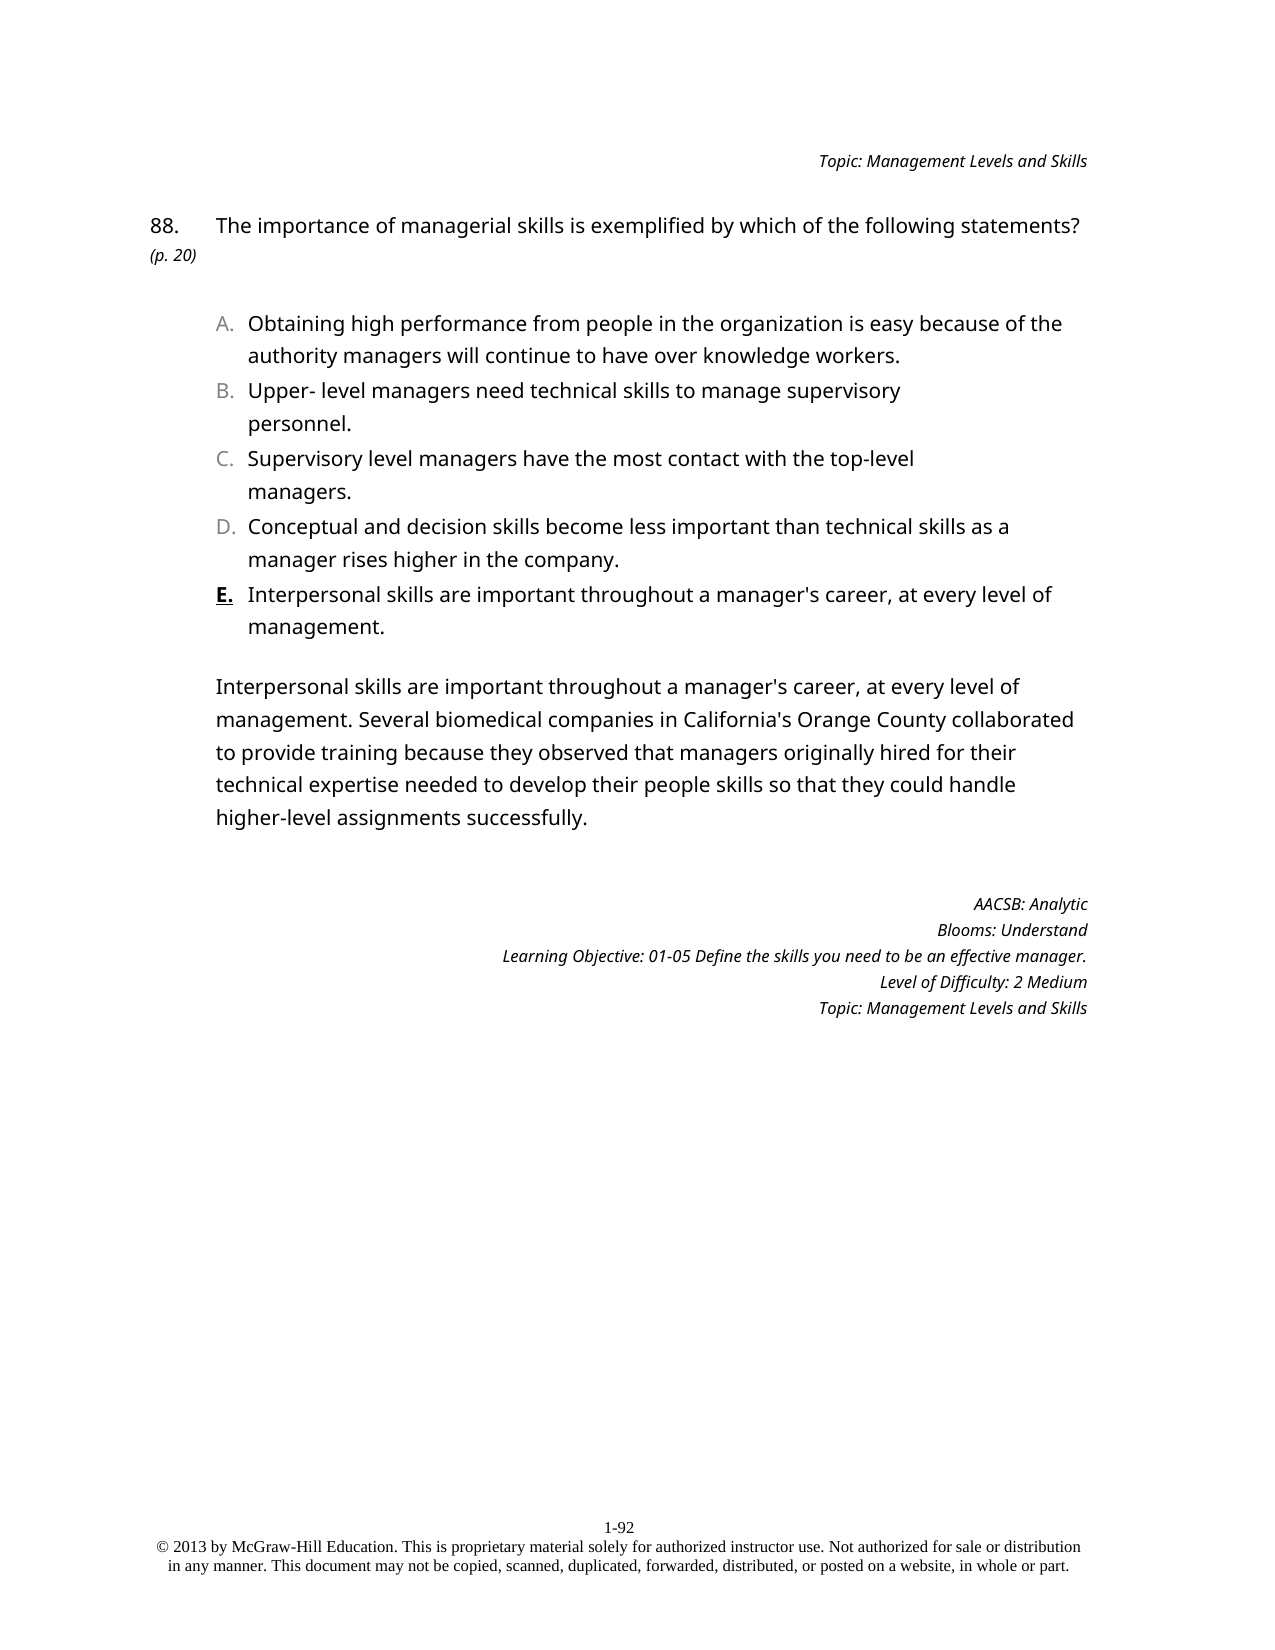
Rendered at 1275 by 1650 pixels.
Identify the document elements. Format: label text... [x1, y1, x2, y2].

table_header 88. (p. 20) [150, 212, 216, 863]
table_header AACSB: Analytic Blooms: Understand Learning Objective: 01-05 Define the skills you need to be an effective manager. Level of Difficulty: 2 Medium Topic: Management Levels and Skills [150, 892, 1087, 1055]
table_header The importance of managerial skills is exemplified by which of the following statements? Interpersonal skills are important throughout a manager's career, at every level of management. Several biomedical companies in California's Orange County collaborated to provide training because they observed that managers originally hired for their technical expertise needed to develop their people skills so that they could handle higher-level assignments successfully. [216, 212, 1087, 863]
